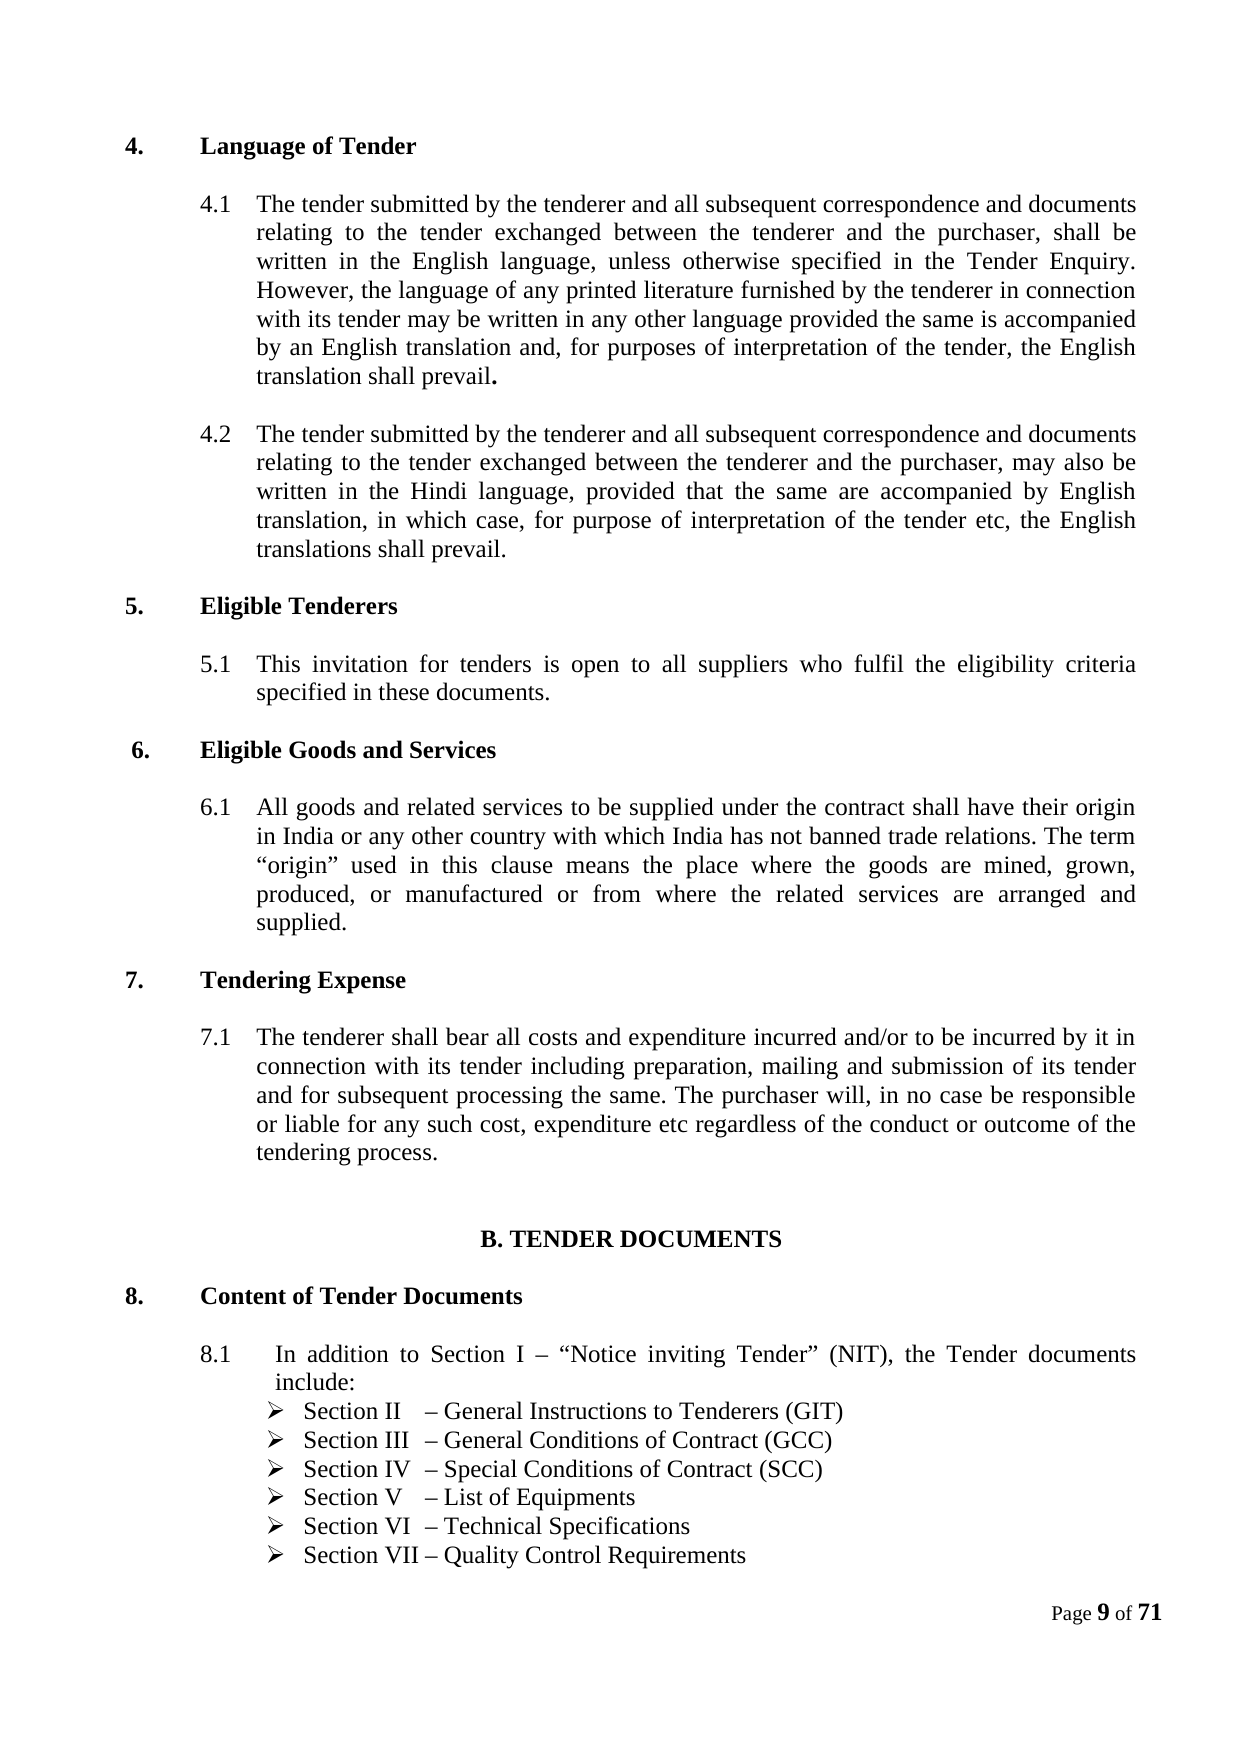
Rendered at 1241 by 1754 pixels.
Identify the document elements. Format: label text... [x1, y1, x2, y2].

text 8. Content of Tender Documents [125, 1281, 1137, 1310]
text 4. Language of Tender [125, 131, 1137, 160]
text 5.1 This invitation for tenders is open to all suppliers who fulfil the eligibility criteria specified in these documents. [200, 649, 1137, 706]
list Section III – General Conditions of Contract (GCC) [266, 1425, 1137, 1454]
list Section V – List of Equipments [266, 1482, 1137, 1511]
list Section VI – Technical Specifications [266, 1511, 1137, 1540]
text 6. Eligible Goods and Services [125, 735, 1137, 764]
text B. TENDER DOCUMENTS [125, 1224, 1137, 1252]
list Section IV – Special Conditions of Contract (SCC) [266, 1454, 1137, 1482]
text 4.1 The tender submitted by the tenderer and all subsequent correspondence and documents relating to the tender exchanged between the tenderer and the purchaser, shall be written in the English language, unless otherwise specified in the Tender Enquiry. However, the language of any printed literature furnished by the tenderer in connection with its tender may be written in any other language provided the same is accompanied by an English translation and, for purposes of interpretation of the tender, the English translation shall prevail. [200, 189, 1137, 390]
text 5. Eligible Tenderers [125, 591, 1137, 620]
text 8.1 In addition to Section I – “Notice inviting Tender” (NIT), the Tender documents include: [200, 1339, 1137, 1396]
text 4.2 The tender submitted by the tenderer and all subsequent correspondence and documents relating to the tender exchanged between the tenderer and the purchaser, may also be written in the Hindi language, provided that the same are accompanied by English translation, in which case, for purpose of interpretation of the tender etc, the English translations shall prevail. [200, 419, 1137, 562]
text 6.1 All goods and related services to be supplied under the contract shall have their origin in or any other country with which has not banned trade relations. The term “origin” used in this clause means the place where the goods are mined, grown, produced, or manufactured or from where the related services are arranged and supplied. [200, 792, 1137, 936]
text 7. Tendering Expense [125, 965, 1137, 994]
list Section II – General Instructions to Tenderers (GIT) [266, 1396, 1137, 1425]
list Section VII – Quality Control Requirements [266, 1540, 1137, 1569]
text 7.1 The tenderer shall bear all costs and expenditure incurred and/or to be incurred by it in connection with its tender including preparation, mailing and submission of its tender and for subsequent processing the same. The purchaser will, in no case be responsible or liable for any such cost, expenditure etc regardless of the conduct or outcome of the tendering process. [200, 1022, 1137, 1166]
